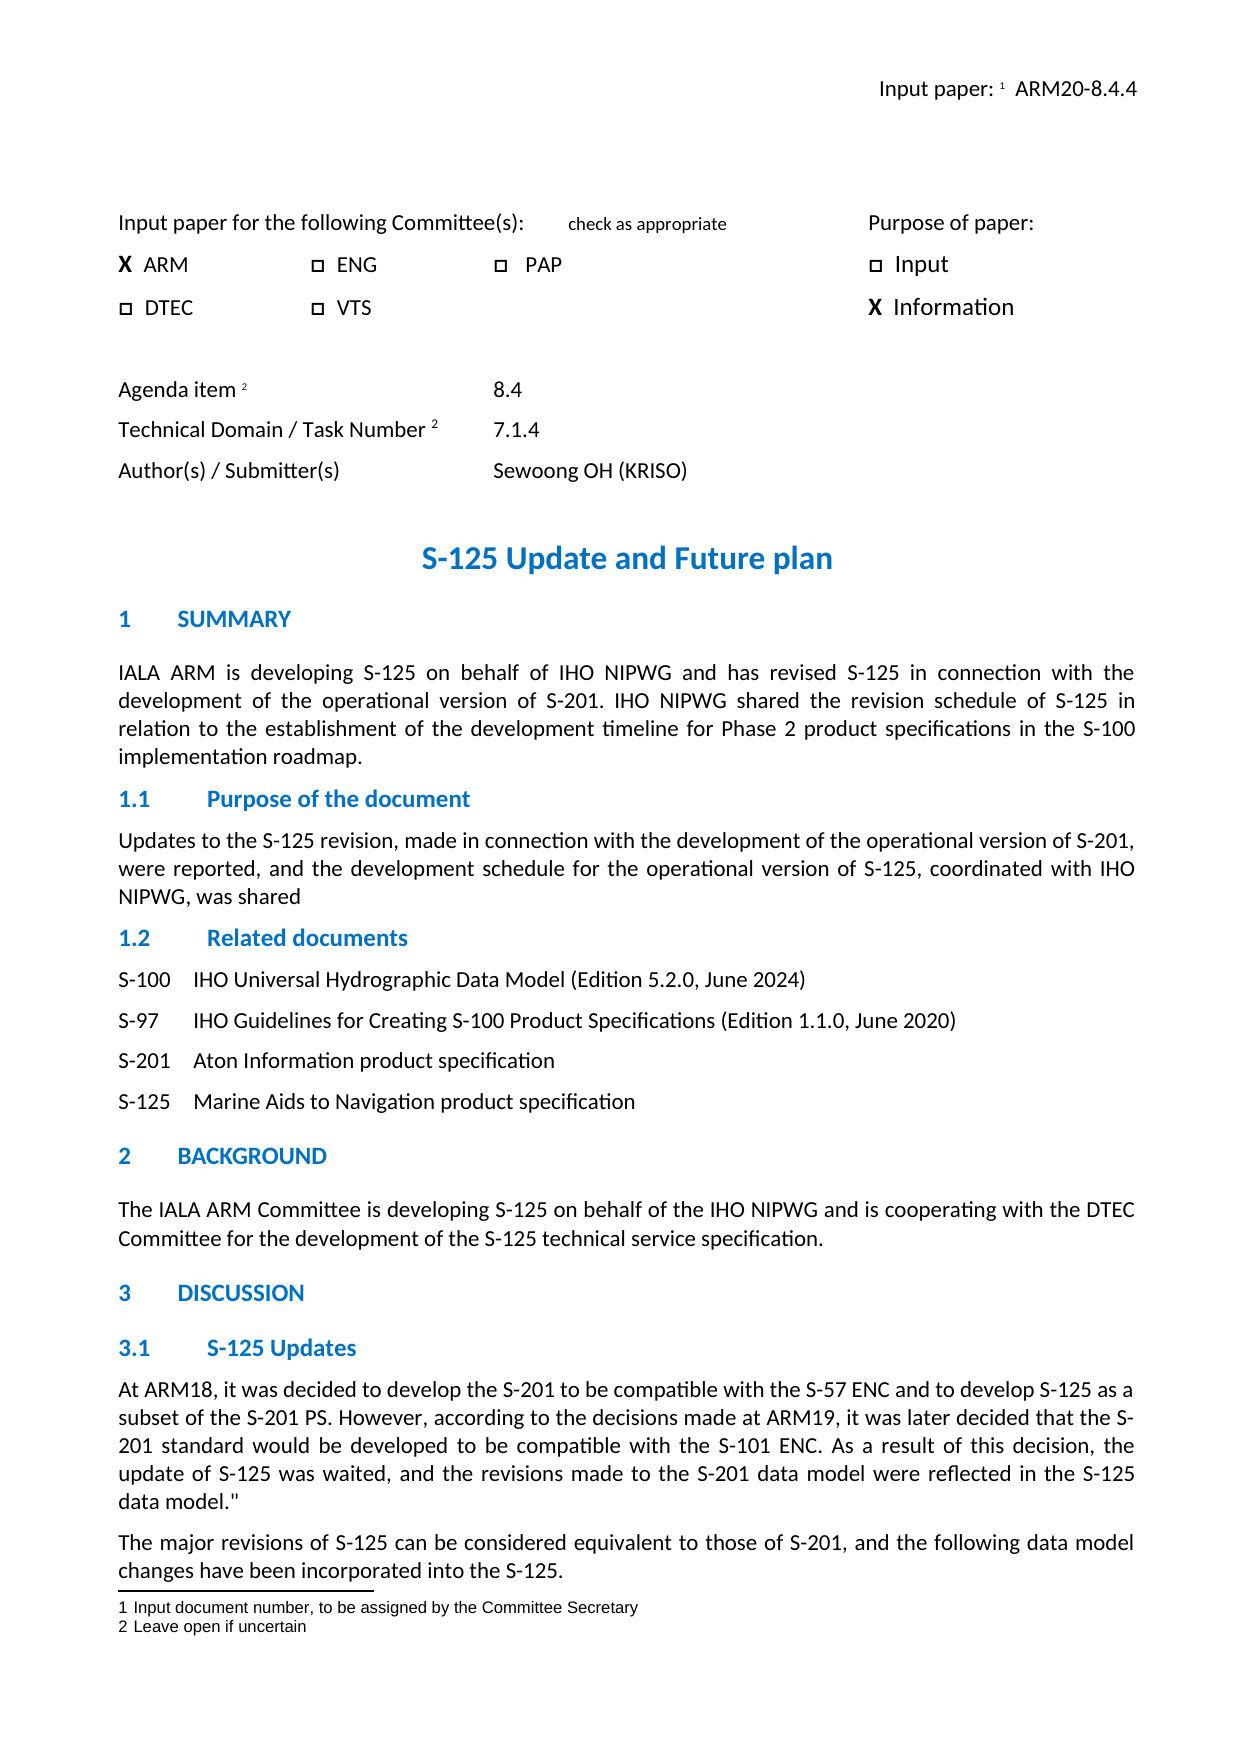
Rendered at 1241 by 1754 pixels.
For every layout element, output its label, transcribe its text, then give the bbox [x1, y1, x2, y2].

subtitle Related documents [118, 922, 1137, 953]
text X ARM □ ENG □ PAP □ Input [118, 248, 1137, 279]
text Technical Domain / Task Number 2 7.1.4 [118, 416, 1137, 443]
text Author(s) / Submitter(s) Sewoong OH (KRISO) [118, 456, 1137, 484]
subtitle Purpose of the document [118, 783, 1137, 813]
text IALA ARM is developing S-125 on behalf of IHO NIPWG and has revised S-125 in connection with the development of the operational version of S-201. IHO NIPWG shared the revision schedule of S-125 in relation to the establishment of the development timeline for Phase 2 product specifications in the S-100 implementation roadmap. [118, 658, 1137, 770]
text At ARM18, it was decided to develop the S-201 to be compatible with the S-57 ENC and to develop S-125 as a subset of the S-201 PS. However, according to the decisions made at ARM19, it was later decided that the S-201 standard would be developed to be compatible with the S-101 ENC. As a result of this decision, the update of S-125 was waited, and the revisions made to the S-201 data model were reflected in the S-125 data model." [118, 1375, 1137, 1515]
text Updates to the S-125 revision, made in connection with the development of the operational version of S-201, were reported, and the development schedule for the operational version of S-125, coordinated with IHO NIPWG, was shared [118, 826, 1137, 910]
text S-125 Marine Aids to Navigation product specification [118, 1087, 1137, 1115]
subtitle Summary [118, 603, 1137, 633]
text □ DTEC □ VTS X Information [118, 291, 1137, 322]
text S-100 IHO Universal Hydrographic Data Model (Edition 5.2.0, June 2024) [118, 966, 1137, 993]
text Agenda item 8.4 [118, 375, 1137, 403]
subtitle Background [118, 1140, 1137, 1171]
title S-125 Update and Future plan [118, 537, 1137, 578]
text S-97 IHO Guidelines for Creating S-100 Product Specifications (Edition 1.1.0, June 2020) [118, 1006, 1137, 1034]
text The major revisions of S-125 can be considered equivalent to those of S-201, and the following data model changes have been incorporated into the S-125. [118, 1528, 1137, 1584]
text S-201 Aton Information product specification [118, 1047, 1137, 1074]
text Input paper: ARM20-8.4.4 [118, 74, 1137, 102]
text The IALA ARM Committee is developing S-125 on behalf of the IHO NIPWG and is cooperating with the DTEC Committee for the development of the S-125 technical service specification. [118, 1196, 1137, 1252]
text Input paper for the following Committee(s): check as appropriate Purpose of paper: [118, 208, 1137, 236]
subtitle Discussion [118, 1277, 1137, 1307]
subtitle S-125 Updates [118, 1332, 1137, 1363]
